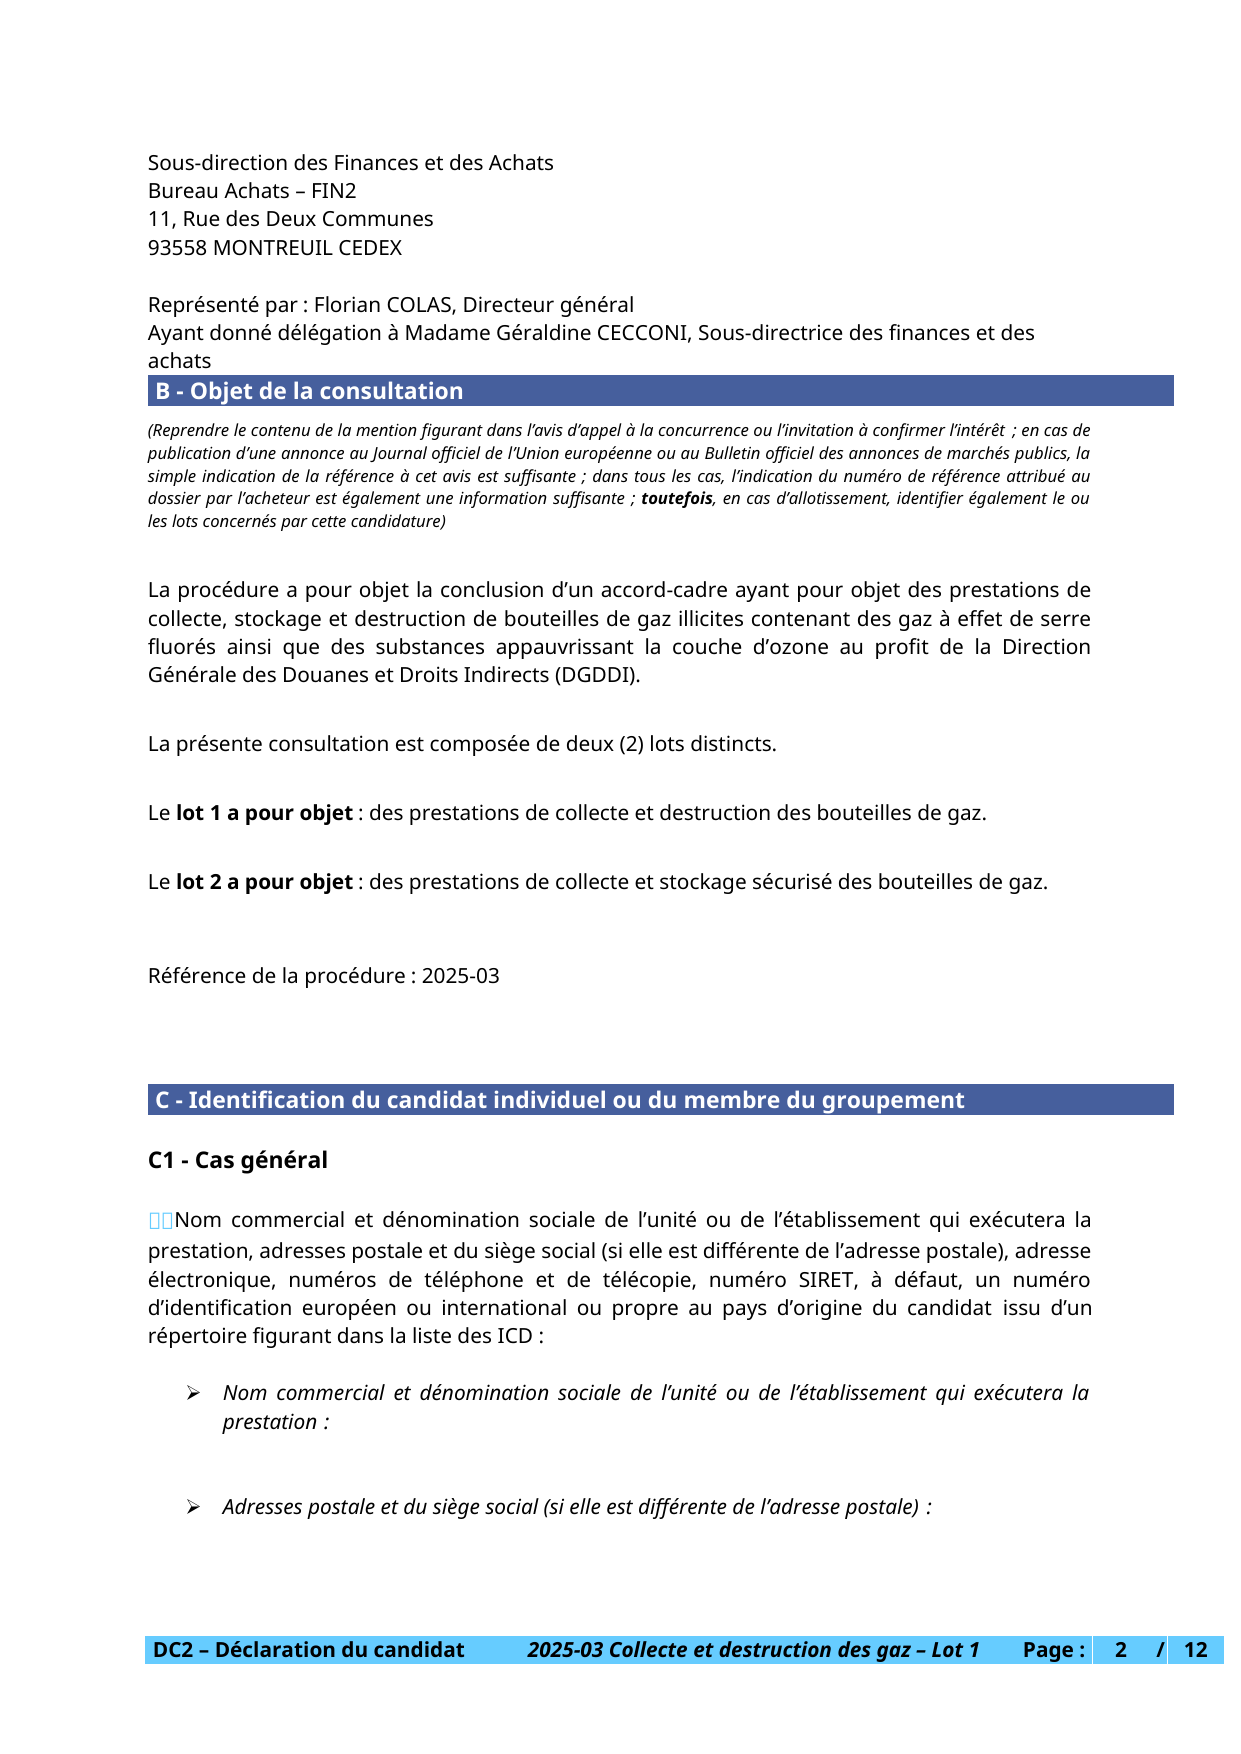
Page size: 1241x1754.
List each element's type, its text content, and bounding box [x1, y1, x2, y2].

text 93558 MONTREUIL CEDEX [148, 233, 1093, 261]
text (Reprendre le contenu de la mention figurant dans l’avis d’appel à la concurrence ou l’invitation à confirmer l’intérêt ; en cas de publication d’une annonce au Journal officiel de l’Union européenne ou au Bulletin officiel des annonces de marchés publics, la simple indication de la référence à cet avis est suffisante ; dans tous les cas, l’indication du numéro de référence attribué au dossier par l’acheteur est également une information suffisante ; toutefois, en cas d’allotissement, identifier également le ou les lots concernés par cette candidature) [148, 419, 1093, 532]
text Représenté par : Florian COLAS, Directeur général [148, 290, 1093, 318]
text Le lot 1 a pour objet : des prestations de collecte et destruction des bouteilles de gaz. [148, 798, 1093, 826]
text La présente consultation est composée de deux (2) lots distincts. [148, 729, 1093, 758]
subtitle Adresses postale et du siège social (si elle est différente de l’adresse postale) : [185, 1492, 1093, 1521]
table_header C - Identification du candidat individuel ou du membre du groupement [148, 1084, 1174, 1115]
text Sous-direction des Finances et des Achats [148, 148, 1093, 176]
text Référence de la procédure : 2025-03 [148, 961, 1093, 990]
text Le lot 2 a pour objet : des prestations de collecte et stockage sécurisé des bouteilles de gaz. [148, 867, 1093, 895]
subtitle Nom commercial et dénomination sociale de l’unité ou de l’établissement qui exécutera la prestation : [185, 1378, 1093, 1435]
text 11, Rue des Deux Communes [148, 204, 1093, 233]
text Bureau Achats – FIN2 [148, 176, 1093, 204]
text Ayant donné délégation à Madame Géraldine CECCONI, Sous-directrice des finances et des achats [148, 318, 1093, 375]
subtitle Nom commercial et dénomination sociale de l’unité ou de l’établissement qui exécutera la prestation, adresses postale et du siège social (si elle est différente de l’adresse postale), adresse électronique, numéros de téléphone et de télécopie, numéro SIRET, à défaut, un numéro d’identification européen ou international ou propre au pays d’origine du candidat issu d’un répertoire figurant dans la liste des ICD : [148, 1203, 1093, 1350]
table_header B - Objet de la consultation [148, 375, 1174, 406]
subtitle C1 - Cas général [148, 1144, 1093, 1175]
text La procédure a pour objet la conclusion d’un accord-cadre ayant pour objet des prestations de collecte, stockage et destruction de bouteilles de gaz illicites contenant des gaz à effet de serre fluorés ainsi que des substances appauvrissant la couche d’ozone au profit de la Direction Générale des Douanes et Droits Indirects (DGDDI). [148, 575, 1093, 689]
